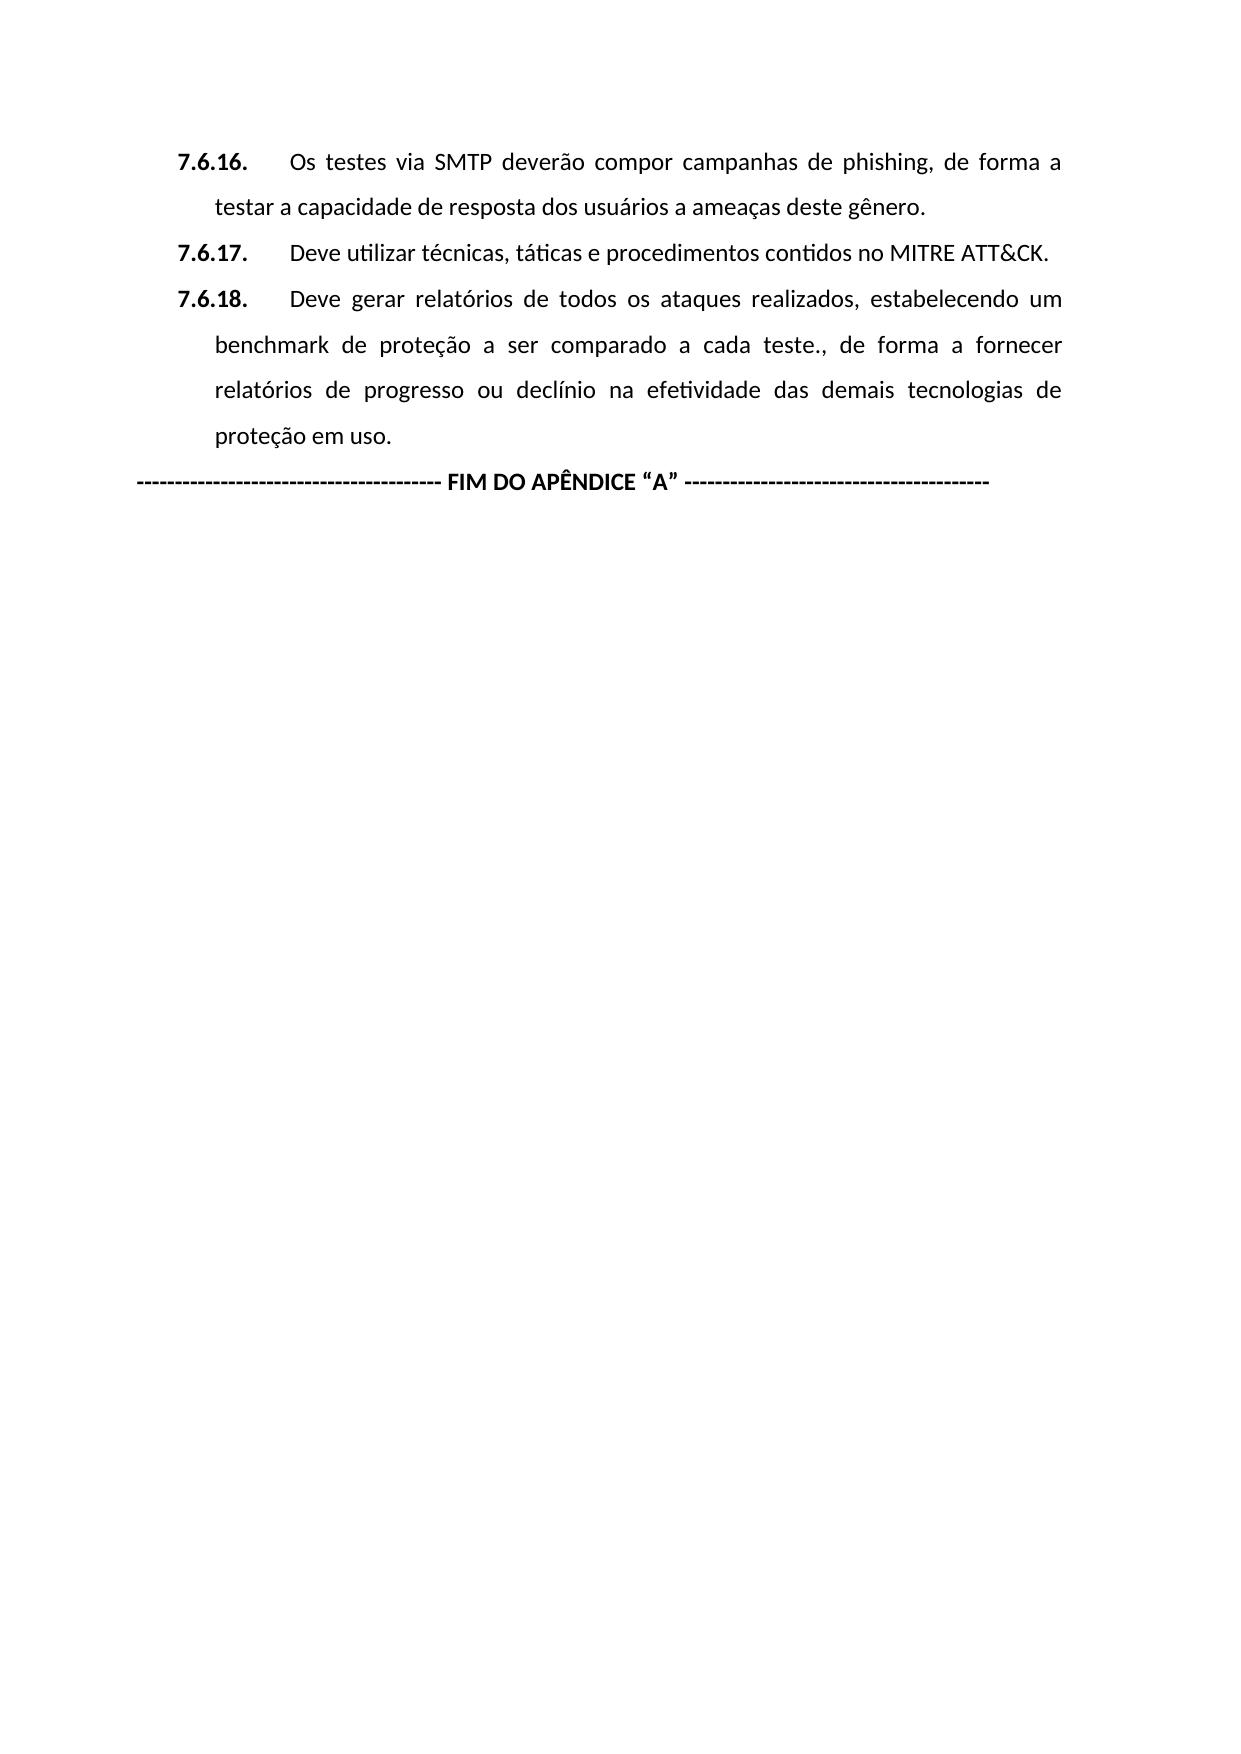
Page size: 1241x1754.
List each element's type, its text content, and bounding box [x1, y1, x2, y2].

list Deve utilizar técnicas, táticas e procedimentos contidos no MITRE ATT&CK. [177, 237, 1063, 268]
text ---------------------------------------- FIM DO APÊNDICE “A” ---------------------------------------- [64, 466, 1063, 496]
list Deve gerar relatórios de todos os ataques realizados, estabelecendo um benchmark de proteção a ser comparado a cada teste., de forma a fornecer relatórios de progresso ou declínio na efetividade das demais tecnologias de proteção em uso. [177, 283, 1063, 451]
list Os testes via SMTP deverão compor campanhas de phishing, de forma a testar a capacidade de resposta dos usuários a ameaças deste gênero. [177, 146, 1063, 222]
